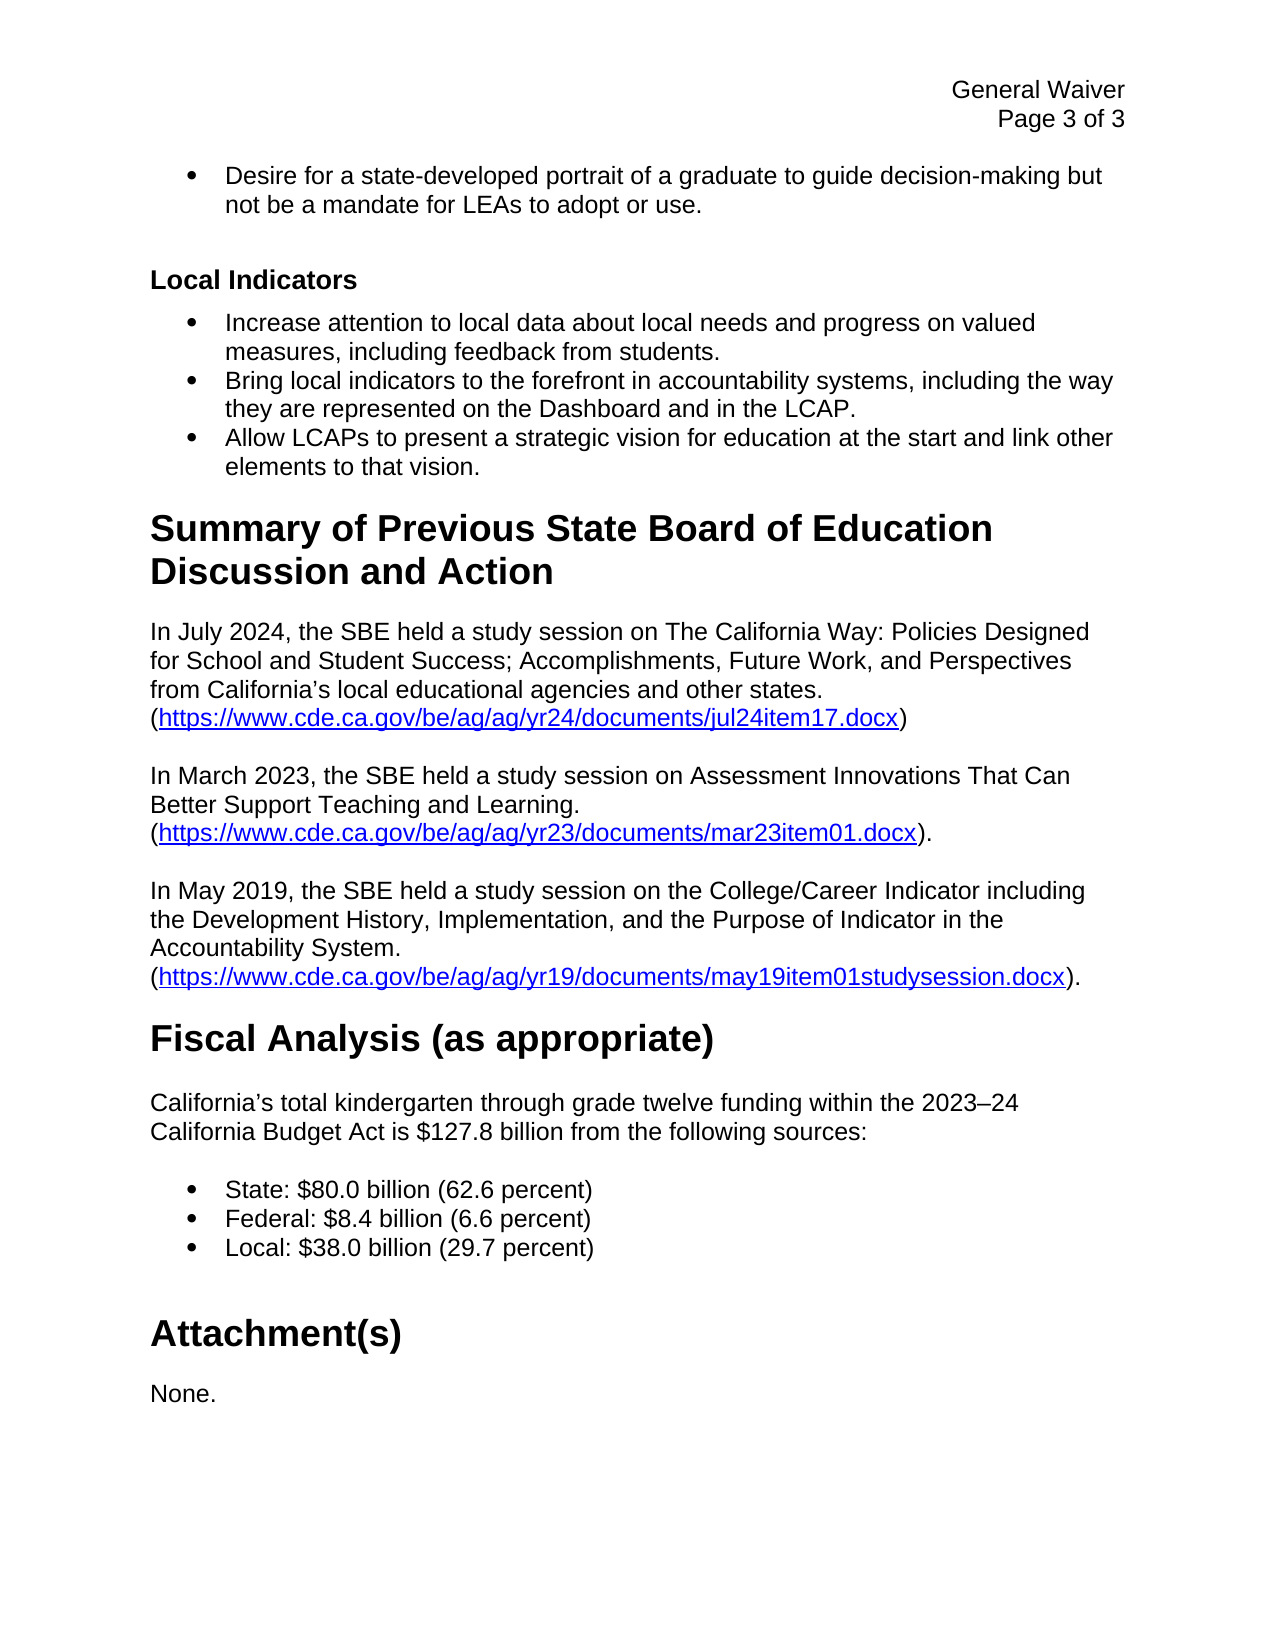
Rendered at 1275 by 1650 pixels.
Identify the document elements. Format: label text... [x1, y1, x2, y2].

list Allow LCAPs to present a strategic vision for education at the start and link other elements to that vision. [187, 423, 1125, 481]
text California’s total kindergarten through grade twelve funding within the 2023–24 California Budget Act is $127.8 billion from the following sources: [150, 1088, 1125, 1146]
subtitle Fiscal Analysis (as appropriate) [150, 1016, 1125, 1059]
text (https://www.cde.ca.gov/be/ag/ag/yr24/documents/jul24item17.docx) [150, 703, 1125, 732]
subtitle Attachment(s) [150, 1311, 1125, 1354]
list Local: $38.0 billion (29.7 percent) [187, 1232, 1125, 1261]
list Federal: $8.4 billion (6.6 percent) [187, 1204, 1125, 1232]
list Increase attention to local data about local needs and progress on valued measures, including feedback from students. [187, 308, 1125, 366]
text In May 2019, the SBE held a study session on the College/Career Indicator including the Development History, Implementation, and the Purpose of Indicator in the Accountability System. [150, 876, 1125, 962]
list State: $80.0 billion (62.6 percent) [187, 1175, 1125, 1204]
text (https://www.cde.ca.gov/be/ag/ag/yr23/documents/mar23item01.docx). [150, 818, 1125, 847]
list Bring local indicators to the forefront in accountability systems, including the way they are represented on the Dashboard and in the LCAP. [187, 366, 1125, 423]
text (https://www.cde.ca.gov/be/ag/ag/yr19/documents/may19item01studysession.docx). [150, 962, 1125, 991]
text None. [150, 1379, 1125, 1408]
list Desire for a state-developed portrait of a graduate to guide decision-making but not be a mandate for LEAs to adopt or use. [187, 161, 1125, 219]
subtitle Local Indicators [150, 264, 1125, 296]
subtitle Summary of Previous State Board of Education Discussion and Action [150, 506, 1125, 592]
text In March 2023, the SBE held a study session on Assessment Innovations That Can Better Support Teaching and Learning. [150, 761, 1125, 818]
text In July 2024, the SBE held a study session on The California Way: Policies Designed for School and Student Success; Accomplishments, Future Work, and Perspectives from California’s local educational agencies and other states. [150, 617, 1125, 703]
